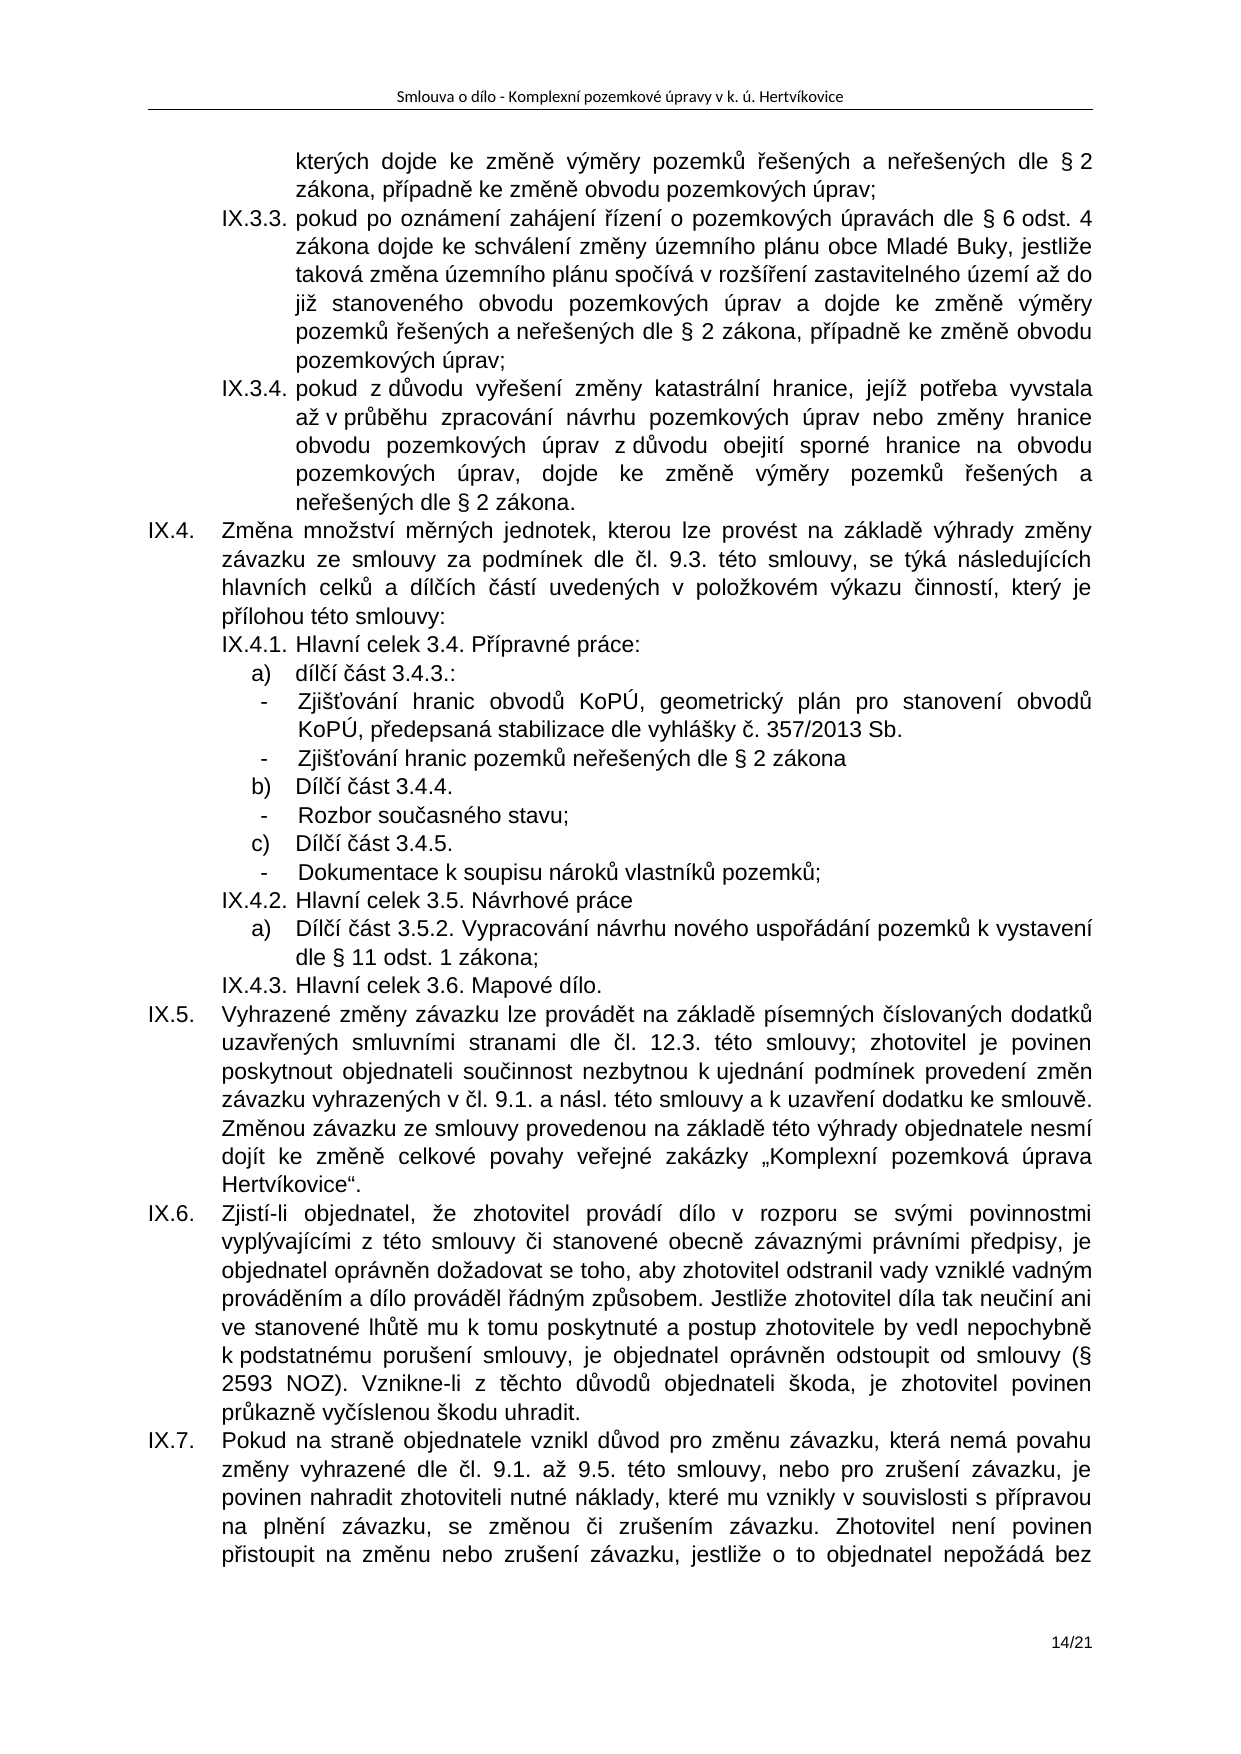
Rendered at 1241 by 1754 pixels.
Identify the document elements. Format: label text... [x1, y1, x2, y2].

text Hlavní celek 3.6. Mapové dílo. [221, 972, 1093, 999]
list Zjišťování hranic pozemků neřešených dle § 2 zákona [260, 745, 1093, 771]
text Hlavní celek 3.4. Přípravné práce: [221, 631, 1093, 657]
text Hlavní celek 3.5. Návrhové práce [221, 887, 1093, 913]
list Dílčí část 3.4.4. [237, 773, 1093, 799]
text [221, 148, 1093, 202]
list Dílčí část 3.5.2. Vypracování návrhu nového uspořádání pozemků k vystavení dle § 11 odst. 1 zákona; [251, 915, 1093, 970]
list Změna množství měrných jednotek, kterou lze provést na základě výhrady změny závazku ze smlouvy za podmínek dle čl. 9.3. této smlouvy, se týká následujících hlavních celků a dílčích částí uvedených v položkovém výkazu činností, který je přílohou této smlouvy: [148, 517, 1093, 629]
list Dílčí část 3.4.5. [237, 830, 1093, 856]
text pokud po oznámení zahájení řízení o pozemkových úpravách dle § 6 odst. 4 zákona dojde ke schválení změny územního plánu obce Mladé Buky, jestliže taková změna územního plánu spočívá v rozšíření zastavitelného území až do již stanoveného obvodu pozemkových úprav a dojde ke změně výměry pozemků řešených a neřešených dle § 2 zákona, případně ke změně obvodu pozemkových úprav; [221, 204, 1093, 373]
list dílčí část 3.4.3.: [237, 659, 1093, 686]
list Dokumentace k soupisu nároků vlastníků pozemků; [260, 858, 1093, 885]
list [148, 1427, 1093, 1567]
list Vyhrazené změny závazku lze provádět na základě písemných číslovaných dodatků uzavřených smluvními stranami dle čl. 12.3. této smlouvy; zhotovitel je povinen poskytnout objednateli součinnost nezbytnou k ujednání podmínek provedení změn závazku vyhrazených v čl. 9.1. a násl. této smlouvy a k uzavření dodatku ke smlouvě. Změnou závazku ze smlouvy provedenou na základě této výhrady objednatele nesmí dojít ke změně celkové povahy veřejné zakázky „Komplexní pozemková úprava Hertvíkovice“. [148, 1001, 1093, 1198]
list Zjišťování hranic obvodů KoPÚ, geometrický plán pro stanovení obvodů KoPÚ, předepsaná stabilizace dle vyhlášky č. 357/2013 Sb. [260, 688, 1093, 743]
list Rozbor současného stavu; [260, 802, 1093, 828]
text pokud z důvodu vyřešení změny katastrální hranice, jejíž potřeba vyvstala až v průběhu zpracování návrhu pozemkových úprav nebo změny hranice obvodu pozemkových úprav z důvodu obejití sporné hranice na obvodu pozemkových úprav, dojde ke změně výměry pozemků řešených a neřešených dle § 2 zákona. [221, 375, 1093, 515]
list Zjistí-li objednatel, že zhotovitel provádí dílo v rozporu se svými povinnostmi vyplývajícími z této smlouvy či stanovené obecně závaznými právními předpisy, je objednatel oprávněn dožadovat se toho, aby zhotovitel odstranil vady vzniklé vadným prováděním a dílo prováděl řádným způsobem. Jestliže zhotovitel díla tak neučiní ani ve stanovené lhůtě mu k tomu poskytnuté a postup zhotovitele by vedl nepochybně k podstatnému porušení smlouvy, je objednatel oprávněn odstoupit od smlouvy (§ 2593 NOZ). Vznikne-li z těchto důvodů objednateli škoda, je zhotovitel povinen průkazně vyčíslenou škodu uhradit. [148, 1200, 1093, 1425]
